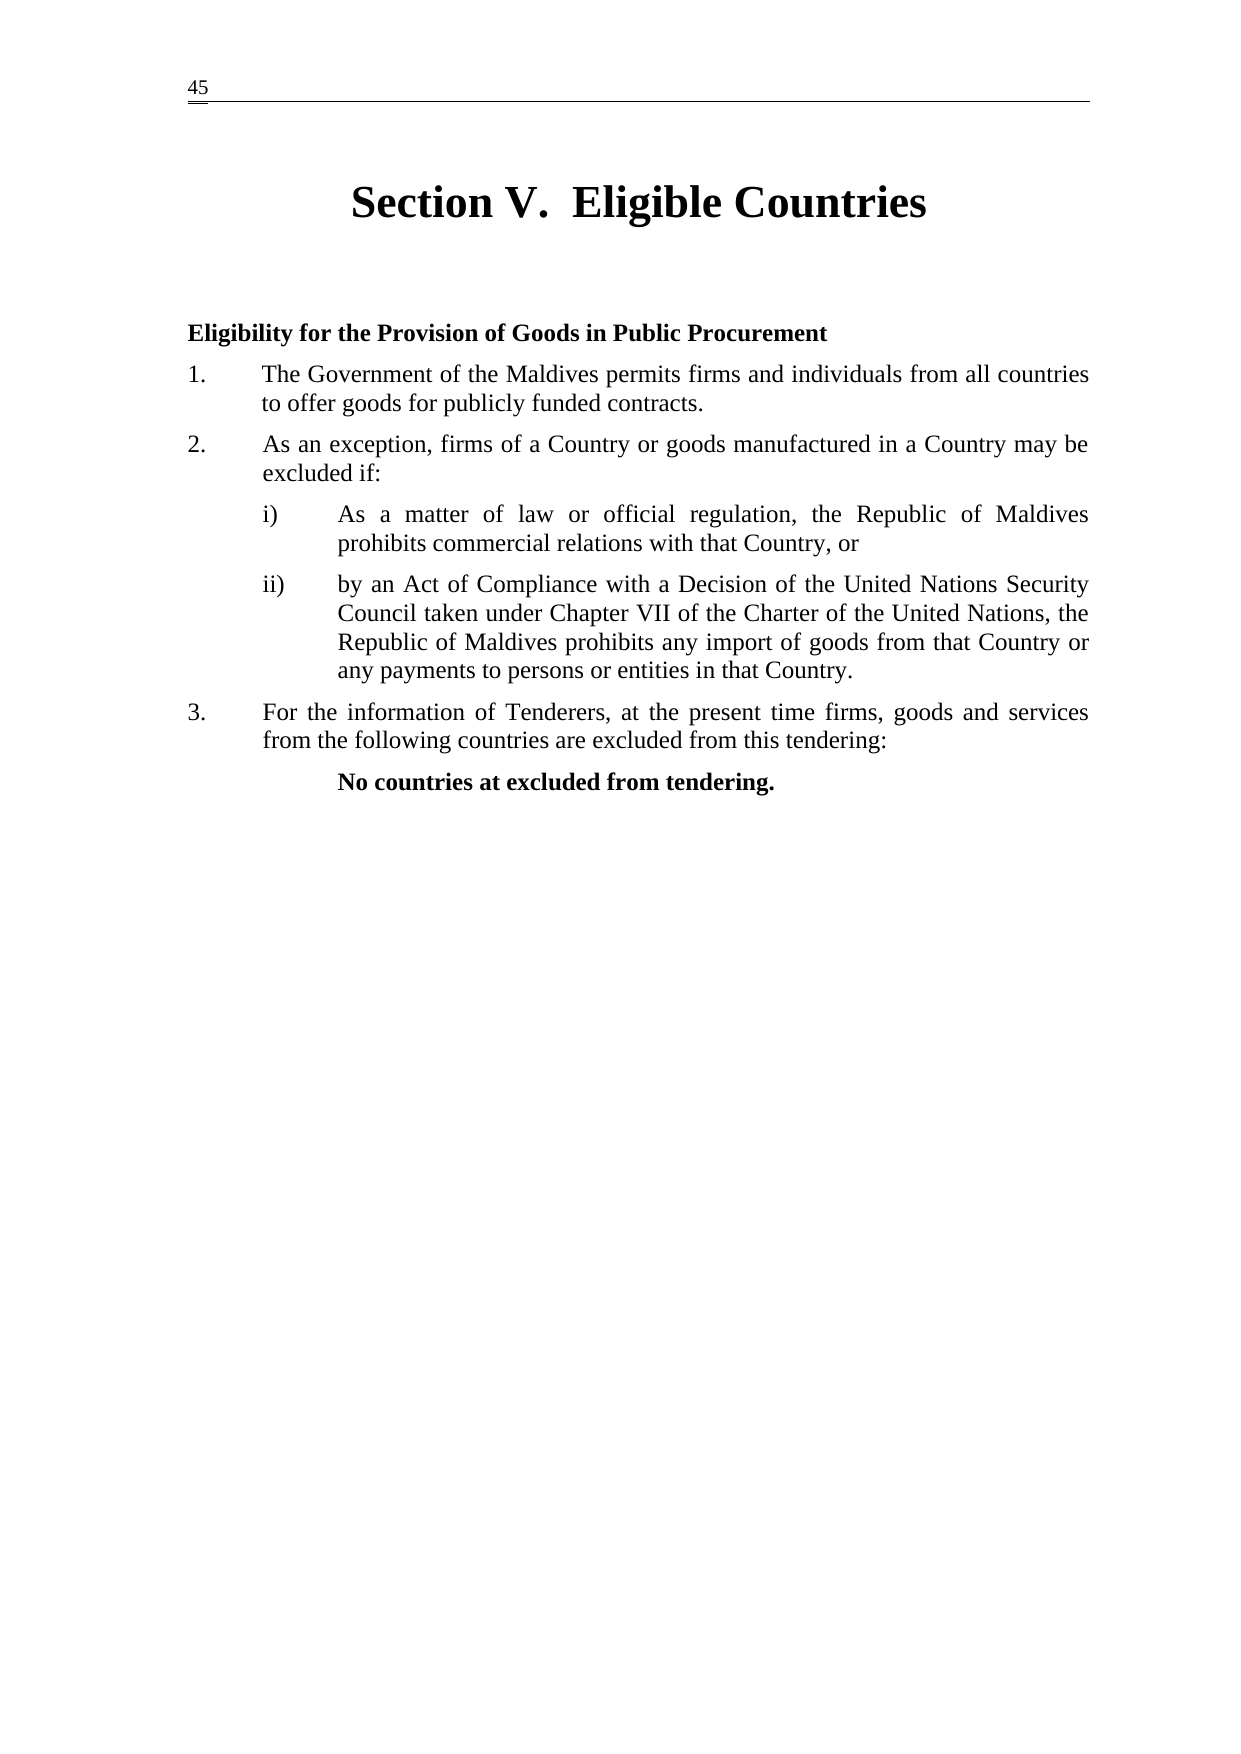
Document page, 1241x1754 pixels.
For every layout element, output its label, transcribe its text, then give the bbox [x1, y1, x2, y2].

subtitle Section V. Eligible Countries [187, 175, 1090, 228]
text i) As a matter of law or official regulation, the Republic of Maldives prohibits commercial relations with that Country, or [262, 499, 1090, 557]
text 2. As an exception, firms of a Country or goods manufactured in a Country may be excluded if: [187, 429, 1090, 487]
text 1. The Government of the Maldives permits firms and individuals from all countries to offer goods for publicly funded contracts. [187, 359, 1090, 417]
text Eligibility for the Provision of Goods in Public Procurement [187, 318, 1090, 347]
text ii) by an Act of Compliance with a Decision of the United Nations Security Council taken under Chapter VII of the Charter of the United Nations, the Republic of Maldives prohibits any import of goods from that Country or any payments to persons or entities in that Country. [262, 569, 1090, 684]
text 3. For the information of Tenderers, at the present time firms, goods and services from the following countries are excluded from this tendering: [187, 697, 1090, 754]
text No countries at excluded from tendering. [187, 767, 1090, 795]
